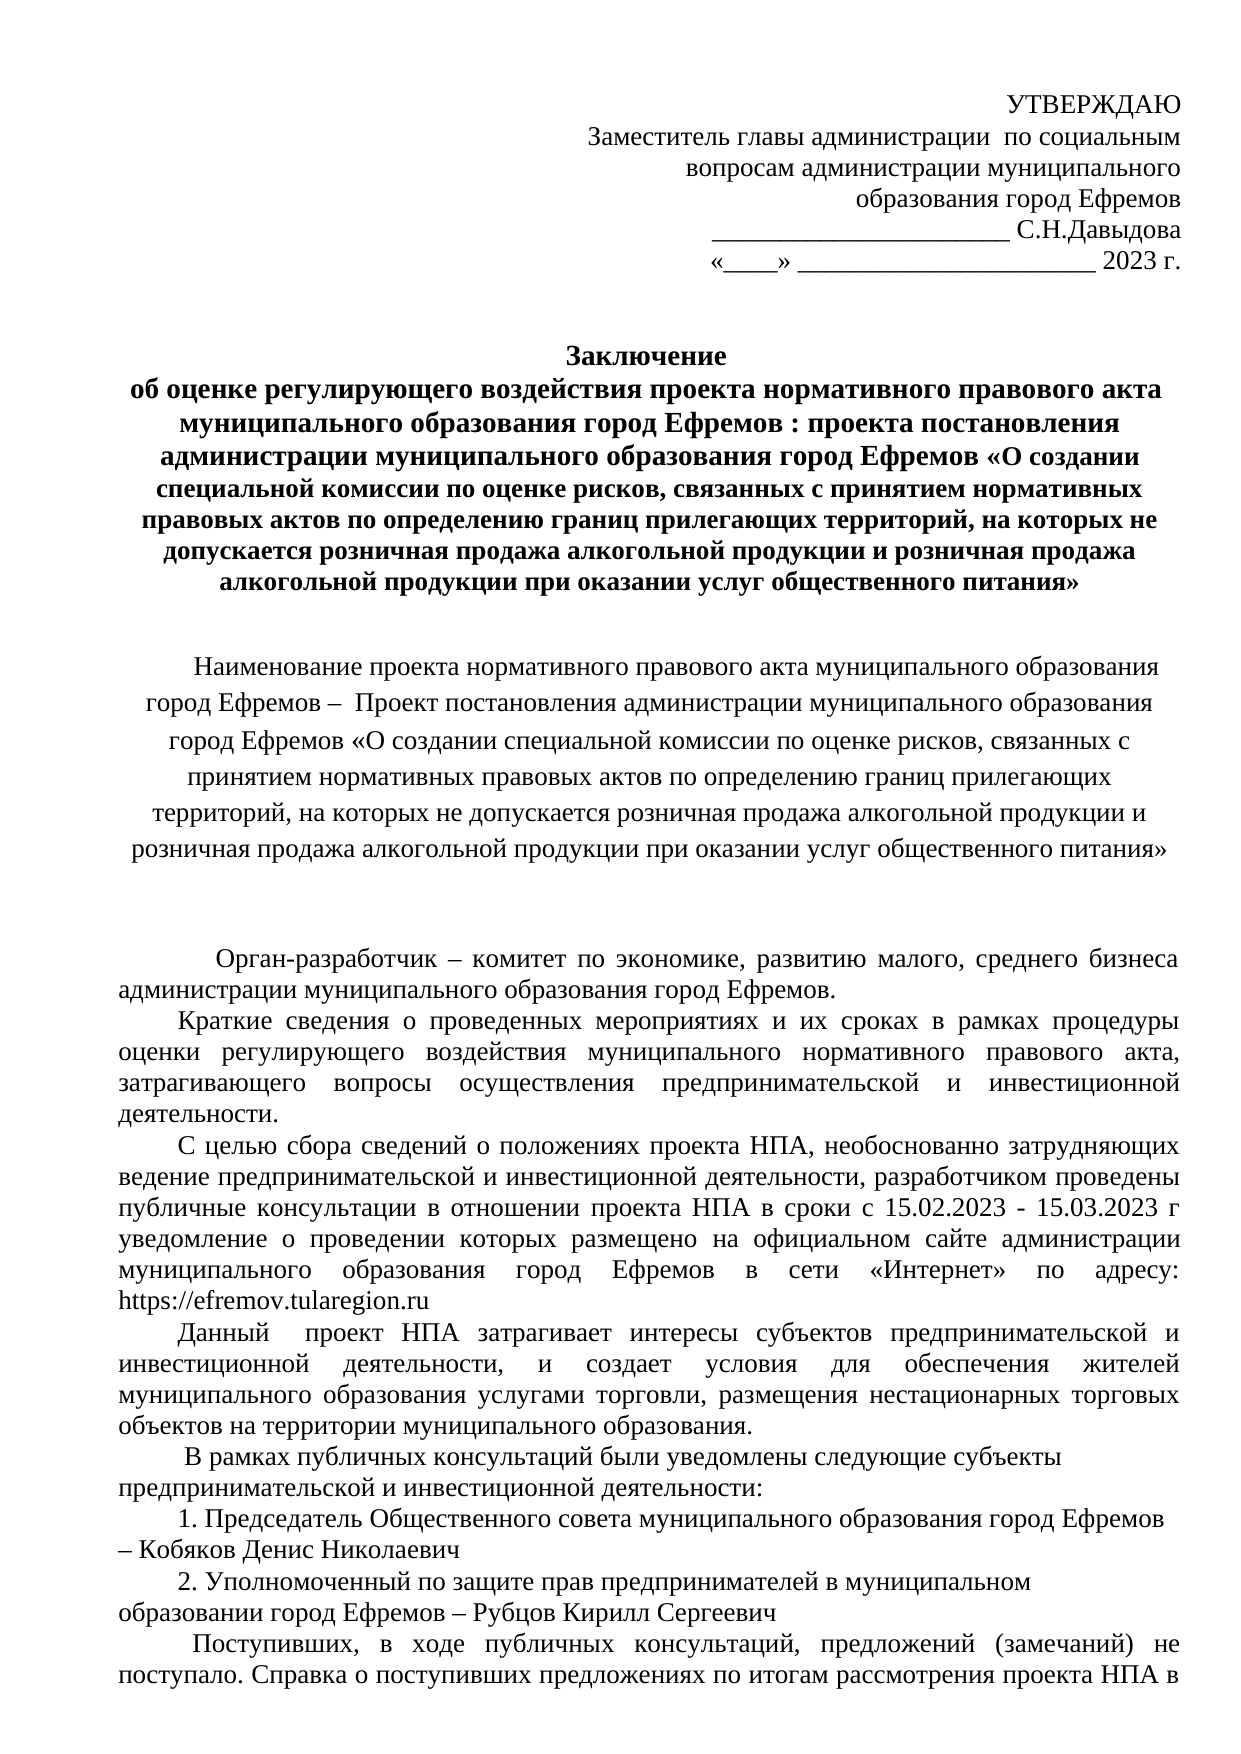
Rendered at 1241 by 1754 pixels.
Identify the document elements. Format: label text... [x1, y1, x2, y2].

text Орган-разработчик – комитет по экономике, развитию малого, среднего бизнеса администрации муниципального образования город Ефремов. [118, 942, 1181, 1004]
text Краткие сведения о проведенных мероприятиях и их сроках в рамках процедуры оценки регулирующего воздействия муниципального нормативного правового акта, затрагивающего вопросы осуществления предпринимательской и инвестиционной деятельности. [118, 1004, 1181, 1129]
text В рамках публичных консультаций были уведомлены следующие субъекты предпринимательской и инвестиционной деятельности: [118, 1440, 1181, 1502]
text ______________________ С.Н.Давыдова [542, 213, 1181, 244]
text Данный проект НПА затрагивает интересы субъектов предпринимательской и инвестиционной деятельности, и создает условия для обеспечения жителей муниципального образования услугами торговли, размещения нестационарных торговых объектов на территории муниципального образования. [118, 1316, 1181, 1440]
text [118, 1627, 1181, 1689]
title Заключение об оценке регулирующего воздействия проекта нормативного правового акта муниципального образования город Ефремов : проекта постановления администрации муниципального образования город Ефремов «О создании специальной комиссии по оценке рисков, связанных с принятием нормативных правовых актов по определению границ прилегающих территорий, на которых не допускается розничная продажа алкогольной продукции и розничная продажа алкогольной продукции при оказании услуг общественного питания» [118, 338, 1181, 597]
text Наименование проекта нормативного правового акта муниципального образования город Ефремов – Проект постановления администрации муниципального образования город Ефремов «О создании специальной комиссии по оценке рисков, связанных с принятием нормативных правовых актов по определению границ прилегающих территорий, на которых не допускается розничная продажа алкогольной продукции и розничная продажа алкогольной продукции при оказании услуг общественного питания» [118, 650, 1181, 863]
text УТВЕРЖДАЮ [542, 89, 1181, 120]
text С целью сбора сведений о положениях проекта НПА, необоснованно затрудняющих ведение предпринимательской и инвестиционной деятельности, разработчиком проведены публичные консультации в отношении проекта НПА в сроки с 15.02.2023 - 15.03.2023 г уведомление о проведении которых размещено на официальном сайте администрации муниципального образования город Ефремов в сети «Интернет» по адресу: https://efremov.tularegion.ru [118, 1129, 1181, 1316]
text Заместитель главы администрации по социальным вопросам администрации муниципального образования город Ефремов [542, 120, 1181, 213]
text 1. Председатель Общественного совета муниципального образования город Ефремов – Кобяков Денис Николаевич [118, 1502, 1181, 1565]
text 2. Уполномоченный по защите прав предпринимателей в муниципальном образовании город Ефремов – Рубцов Кирилл Сергеевич [118, 1565, 1181, 1627]
text «____» ______________________ 2023 г. [542, 244, 1181, 276]
